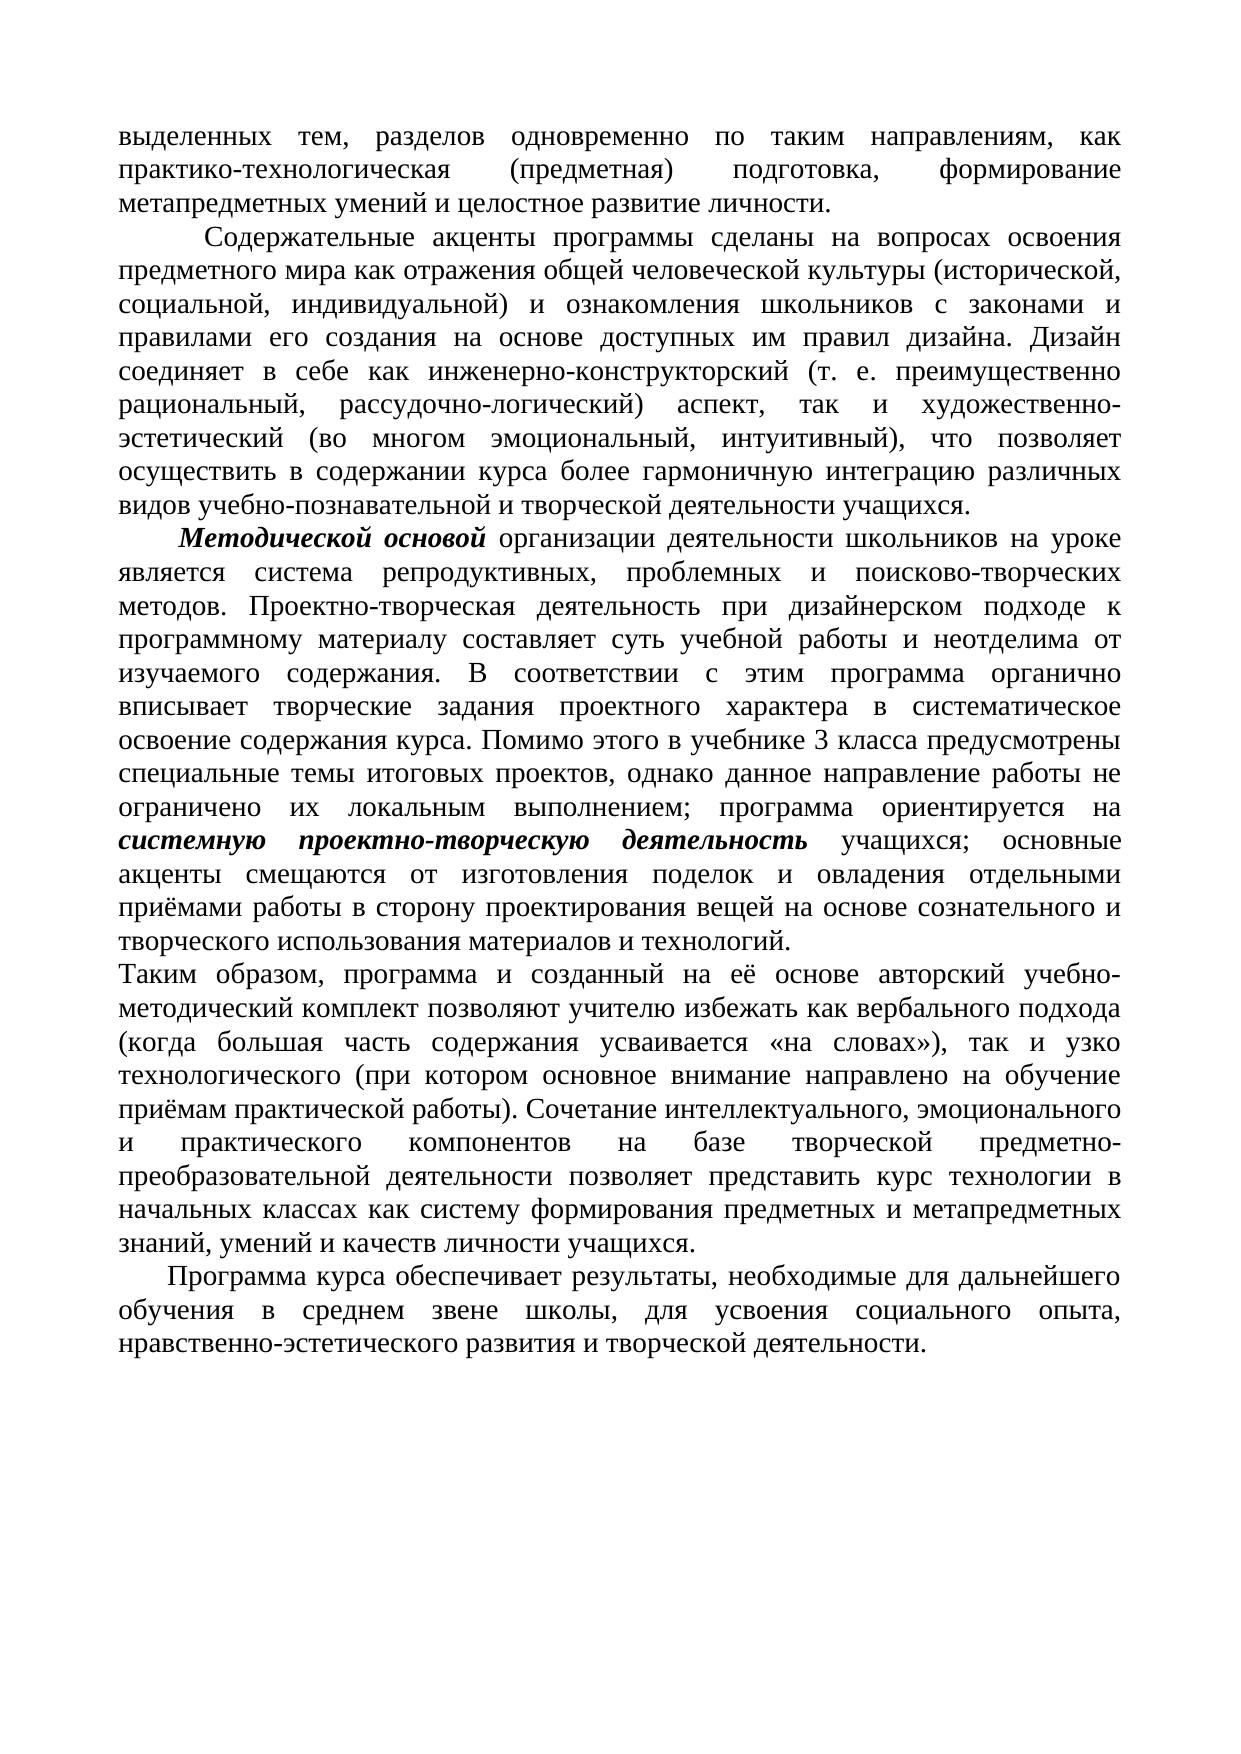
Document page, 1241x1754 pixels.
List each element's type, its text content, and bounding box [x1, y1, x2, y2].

text Содержательные акценты программы сделаны на вопросах освоения предметного мира как отражения общей человеческой культуры (исторической, социальной, индивидуальной) и ознакомления школьников с законами и правилами его создания на основе доступных им правил дизайна. Дизайн соединяет в себе как инженерно-конструкторский (т. е. преимущественно рациональный, рассудочно-логический) аспект, так и художественно-эстетический (во многом эмоциональный, интуитивный), что позволяет осуществить в содержании курса более гармоничную интеграцию различных видов учебно-познавательной и творческой деятельности учащихся. [118, 219, 1122, 521]
text Программа курса обеспечивает результаты, необходимые для дальнейшего обучения в среднем звене школы, для усвоения социального опыта, нравственно-эстетического развития и творческой деятельности. [118, 1258, 1122, 1359]
text Методической основой организации деятельности школьников на уроке является система репродуктивных, проблемных и поисково-творческих методов. Проектно-творческая деятельность при дизайнерском подходе к программному материалу составляет суть учебной работы и неотделима от изучаемого содержания. В соответствии с этим программа органично вписывает творческие задания проектного характера в систематическое освоение содержания курса. Помимо этого в учебнике 3 класса предусмотрены специальные темы итоговых проектов, однако данное направление работы не ограничено их локальным выполнением; программа ориентируется на системную проектно-творческую деятельность учащихся; основные акценты смещаются от изготовления поделок и овладения отдельными приёмами работы в сторону проектирования вещей на основе сознательного и творческого использования материалов и технологий. [118, 521, 1122, 957]
text Таким образом, программа и созданный на её основе авторский учебно-методический комплект позволяют учителю избежать как вербального подхода (когда большая часть содержания усваивается «на словах»), так и узко технологического (при котором основное внимание направлено на обучение приёмам практической работы). Сочетание интеллектуального, эмоционального и практического компонентов на базе творческой предметно-преобразовательной деятельности позволяет представить курс технологии в начальных классах как систему формирования предметных и метапредметных знаний, умений и качеств личности учащихся. [118, 957, 1122, 1258]
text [118, 118, 1122, 219]
